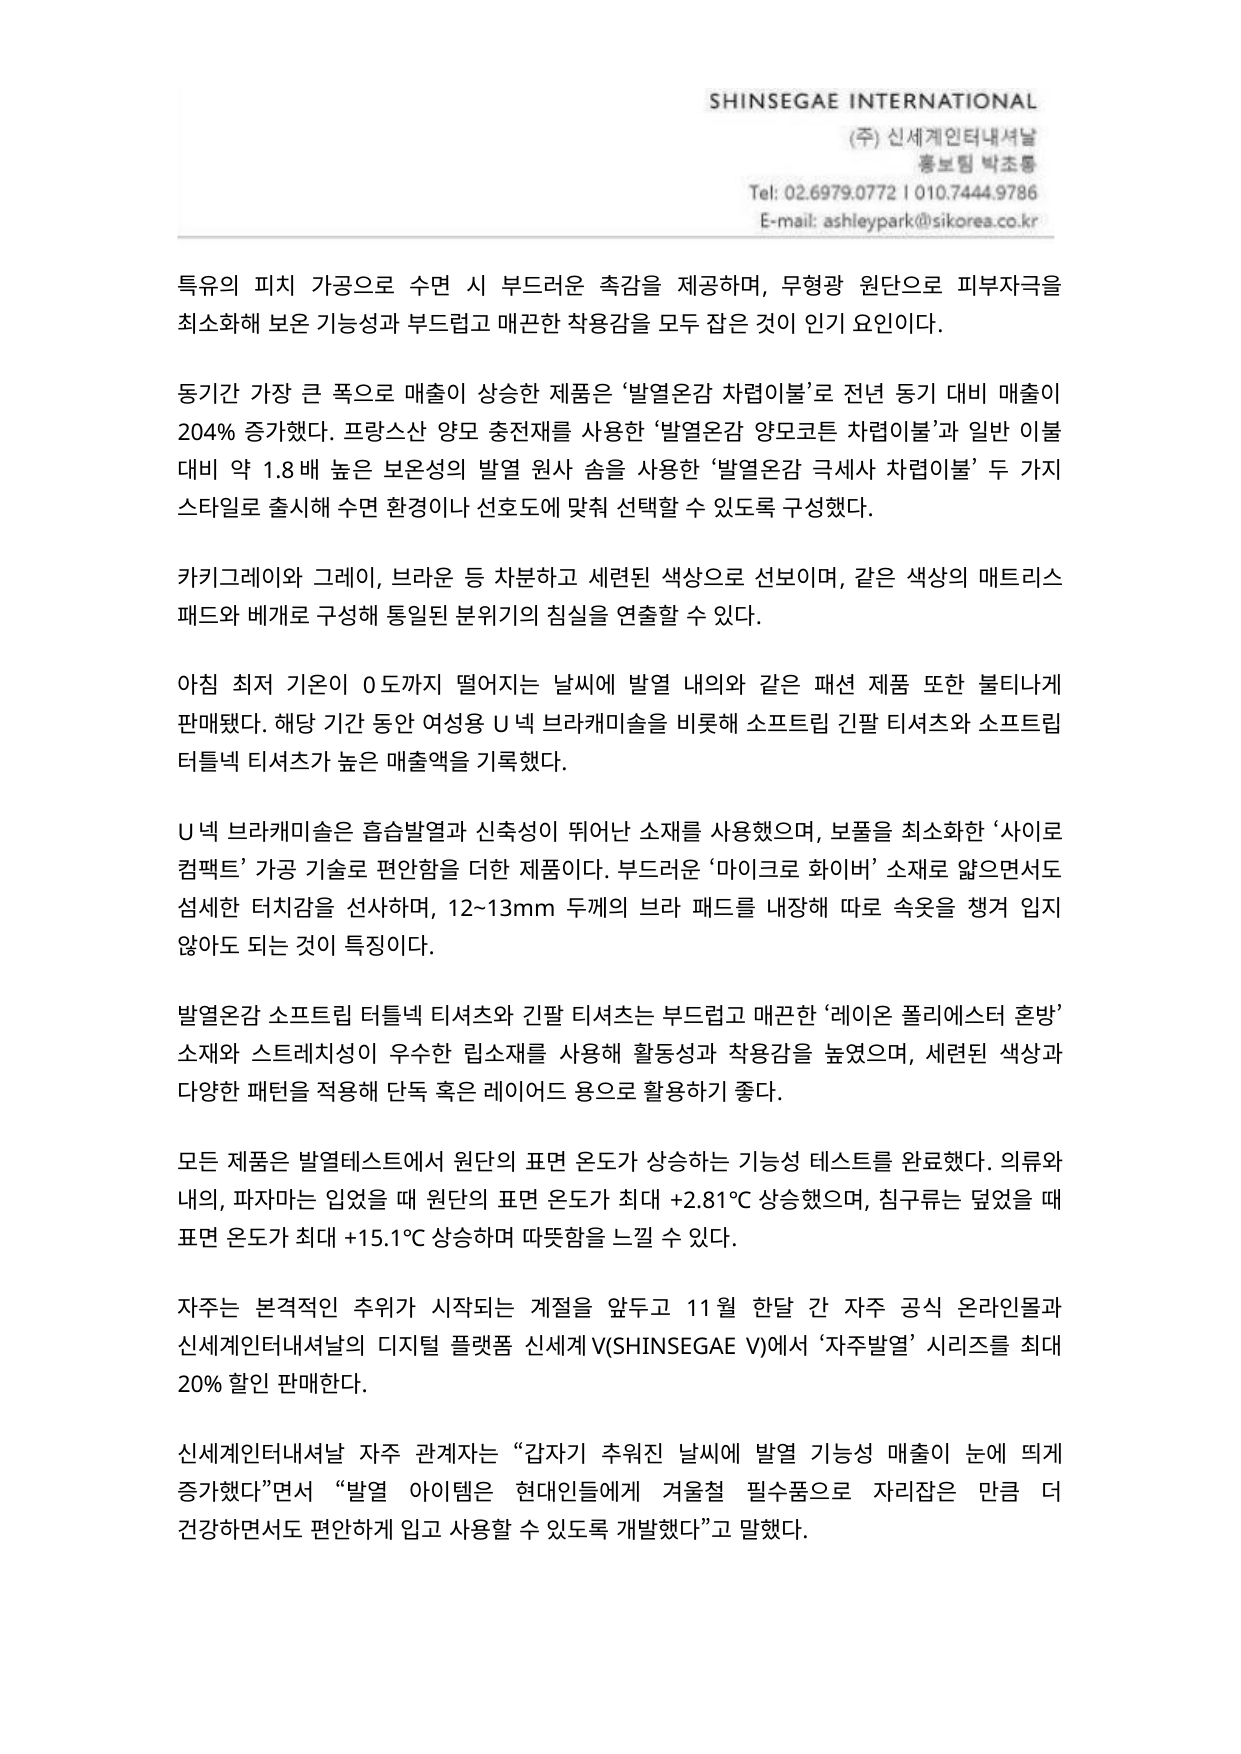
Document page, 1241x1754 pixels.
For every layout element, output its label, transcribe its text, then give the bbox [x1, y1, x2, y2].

text 아침 최저 기온이 0도까지 떨어지는 날씨에 발열 내의와 같은 패션 제품 또한 불티나게 판매됐다. 해당 기간 동안 여성용 U넥 브라캐미솔을 비롯해 소프트립 긴팔 티셔츠와 소프트립 터틀넥 티셔츠가 높은 매출액을 기록했다. [177, 667, 1063, 777]
text U넥 브라캐미솔은 흡습발열과 신축성이 뛰어난 소재를 사용했으며, 보풀을 최소화한 ‘사이로 컴팩트’ 가공 기술로 편안함을 더한 제품이다. 부드러운 ‘마이크로 화이버’ 소재로 얇으면서도 섬세한 터치감을 선사하며, 12~13mm 두께의 브라 패드를 내장해 따로 속옷을 챙겨 입지 않아도 되는 것이 특징이다. [177, 813, 1063, 961]
text 동기간 가장 큰 폭으로 매출이 상승한 제품은 ‘발열온감 차렵이불’로 전년 동기 대비 매출이 204% 증가했다. 프랑스산 양모 충전재를 사용한 ‘발열온감 양모코튼 차렵이불’과 일반 이불 대비 약 1.8배 높은 보온성의 발열 원사 솜을 사용한 ‘발열온감 극세사 차렵이불’ 두 가지 스타일로 출시해 수면 환경이나 선호도에 맞춰 선택할 수 있도록 구성했다. [177, 375, 1063, 523]
text 자주는 본격적인 추위가 시작되는 계절을 앞두고 11월 한달 간 자주 공식 온라인몰과 신세계인터내셔날의 디지털 플랫폼 신세계V(SHINSEGAE V)에서 ‘자주발열’ 시리즈를 최대 20% 할인 판매한다. [177, 1290, 1063, 1399]
text 발열온감 소프트립 터틀넥 티셔츠와 긴팔 티셔츠는 부드럽고 매끈한 ‘레이온 폴리에스터 혼방’ 소재와 스트레치성이 우수한 립소재를 사용해 활동성과 착용감을 높였으며, 세련된 색상과 다양한 패턴을 적용해 단독 혹은 레이어드 용으로 활용하기 좋다. [177, 998, 1063, 1107]
picture [177, 88, 1055, 244]
text 신세계인터내셔날 자주 관계자는 “갑자기 추워진 날씨에 발열 기능성 매출이 눈에 띄게 증가했다”면서 “발열 아이템은 현대인들에게 겨울철 필수품으로 자리잡은 만큼 더 건강하면서도 편안하게 입고 사용할 수 있도록 개발했다”고 말했다. [177, 1436, 1063, 1545]
text 모든 제품은 발열테스트에서 원단의 표면 온도가 상승하는 기능성 테스트를 완료했다. 의류와 내의, 파자마는 입었을 때 원단의 표면 온도가 최대 +2.81℃ 상승했으며, 침구류는 덮었을 때 표면 온도가 최대 +15.1℃ 상승하며 따뜻함을 느낄 수 있다. [177, 1144, 1063, 1253]
text 카키그레이와 그레이, 브라운 등 차분하고 세련된 색상으로 선보이며, 같은 색상의 매트리스 패드와 베개로 구성해 통일된 분위기의 침실을 연출할 수 있다. [177, 559, 1063, 631]
